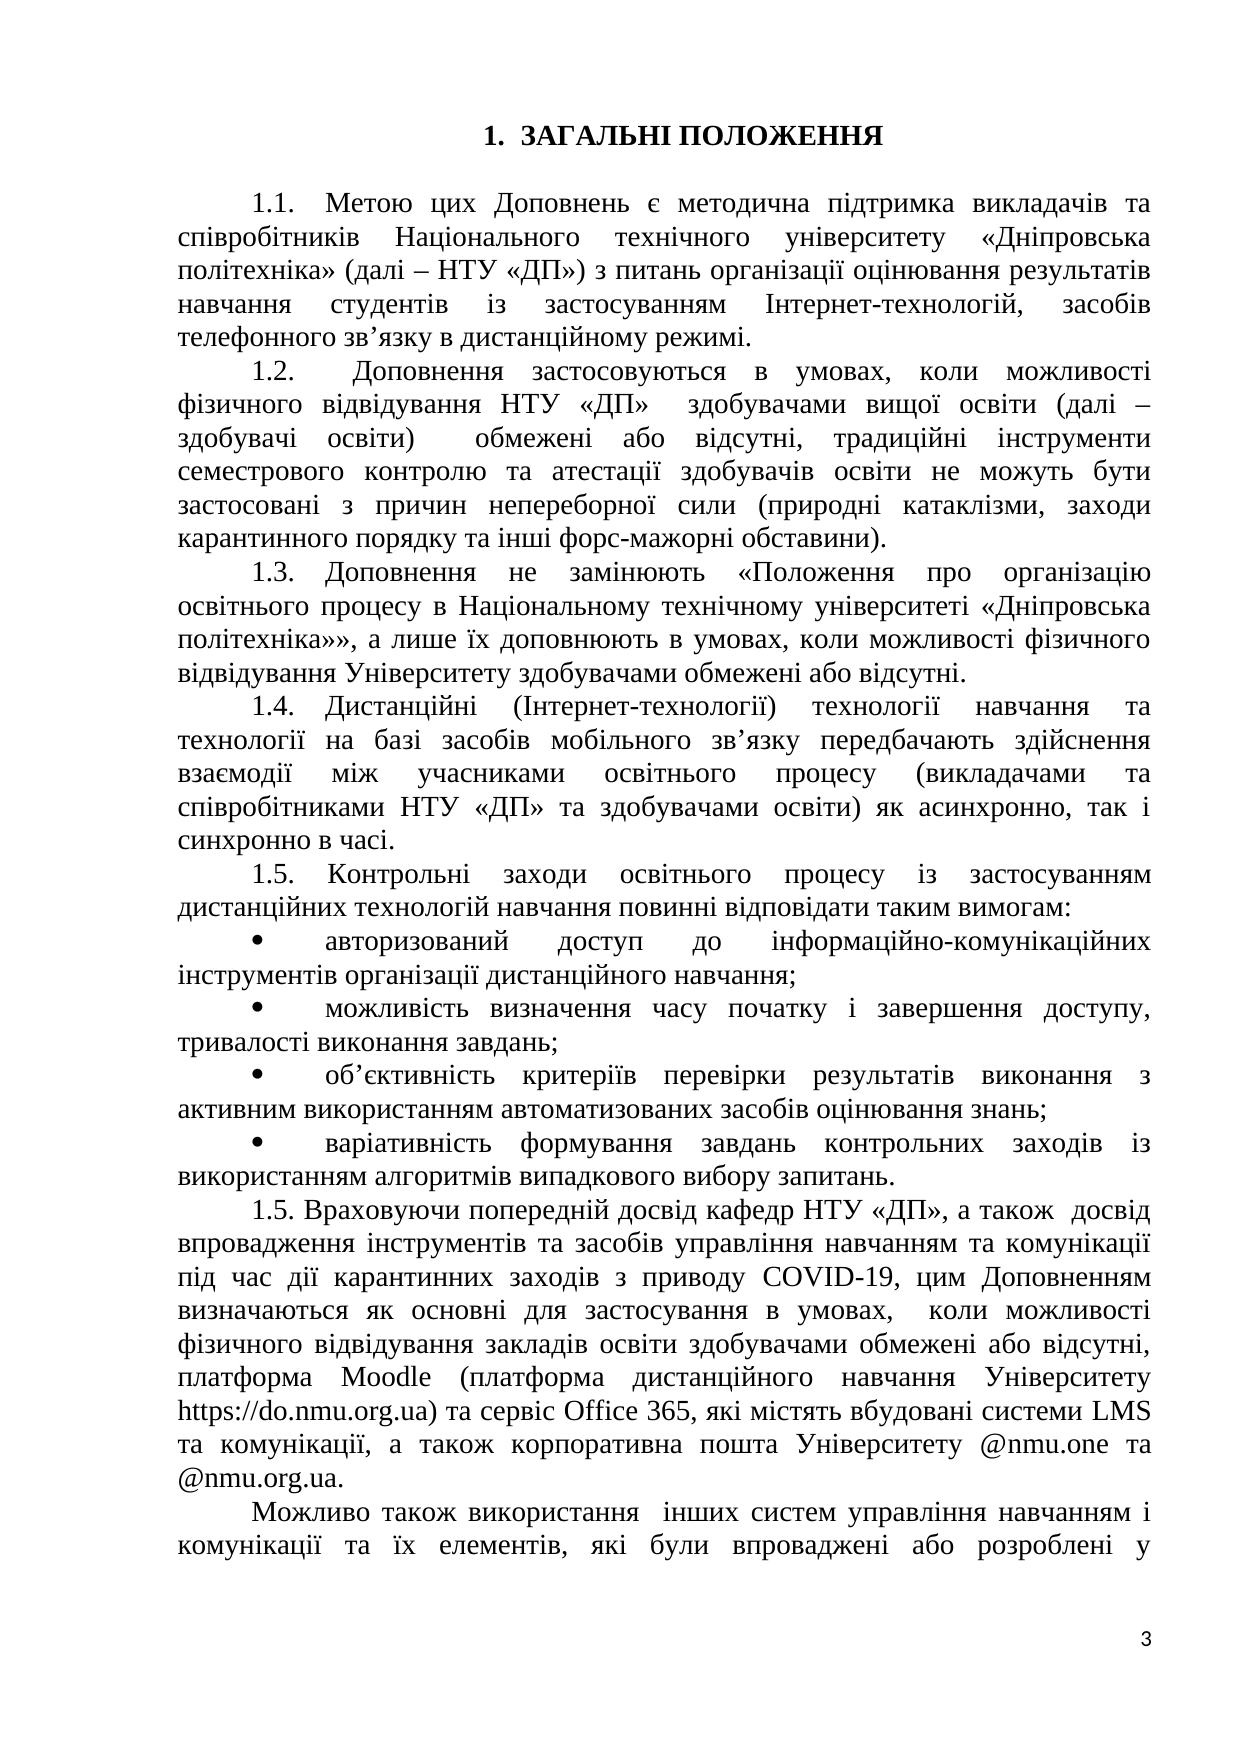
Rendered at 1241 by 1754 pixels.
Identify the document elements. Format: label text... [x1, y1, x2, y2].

list варіативність формування завдань контрольних заходів із використанням алгоритмів випадкового вибору запитань. [177, 1125, 1152, 1192]
list ЗАГАЛЬНІ ПОЛОЖЕННЯ [215, 118, 1152, 152]
text 1.5. Враховуючи попередній досвід кафедр НТУ «ДП», а також досвід впровадження інструментів та засобів управління навчанням та комунікації під час дії карантинних заходів з приводу COVID-19, цим Доповненням визначаються як основні для застосування в умовах, коли можливості фізичного відвідування закладів освіти здобувачами обмежені або відсутні, платформа Moodle (платформа дистанційного навчання Університету https://do.nmu.org.ua) та сервіс Office 365, які містять вбудовані системи LMS та комунікації, а також корпоративна пошта Університету @nmu.one та @nmu.org.ua. [177, 1192, 1152, 1494]
list 1.5. Контрольні заходи освітнього процесу із застосуванням дистанційних технологій навчання повинні відповідати таким вимогам: [177, 856, 1152, 923]
list авторизований доступ до інформаційно-комунікаційних інструментів організації дистанційного навчання; [177, 923, 1152, 990]
list Метою цих Доповнень є методична підтримка викладачів та співробітників Національного технічного університету «Дніпровська політехніка» (далі – НТУ «ДП») з питань організації оцінювання результатів навчання студентів із застосуванням Інтернет-технологій, засобів телефонного зв’язку в дистанційному режимі. [177, 185, 1152, 353]
list можливість визначення часу початку і завершення доступу, тривалості виконання завдань; [177, 990, 1152, 1057]
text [177, 1494, 1152, 1561]
list об’єктивність критеріїв перевірки результатів виконання з активним використанням автоматизованих засобів оцінювання знань; [177, 1057, 1152, 1125]
list Доповнення застосовуються в умовах, коли можливості фізичного відвідування НТУ «ДП» здобувачами вищої освіти (далі – здобувачі освіти) обмежені або відсутні, традиційні інструменти семестрового контролю та атестації здобувачів освіти не можуть бути застосовані з причин непереборної сили (природні катаклізми, заходи карантинного порядку та інші форс-мажорні обставини). [177, 353, 1152, 554]
list Доповнення не замінюють «Положення про організацію освітнього процесу в Національному технічному університеті «Дніпровська політехніка»», а лише їх доповнюють в умовах, коли можливості фізичного відвідування Університету здобувачами обмежені або відсутні. [177, 554, 1152, 688]
list Дистанційні (Інтернет-технології) технології навчання та технології на базі засобів мобільного зв’язку передбачають здійснення взаємодії між учасниками освітнього процесу (викладачами та співробітниками НТУ «ДП» та здобувачами освіти) як асинхронно, так і синхронно в часі. [177, 688, 1152, 856]
